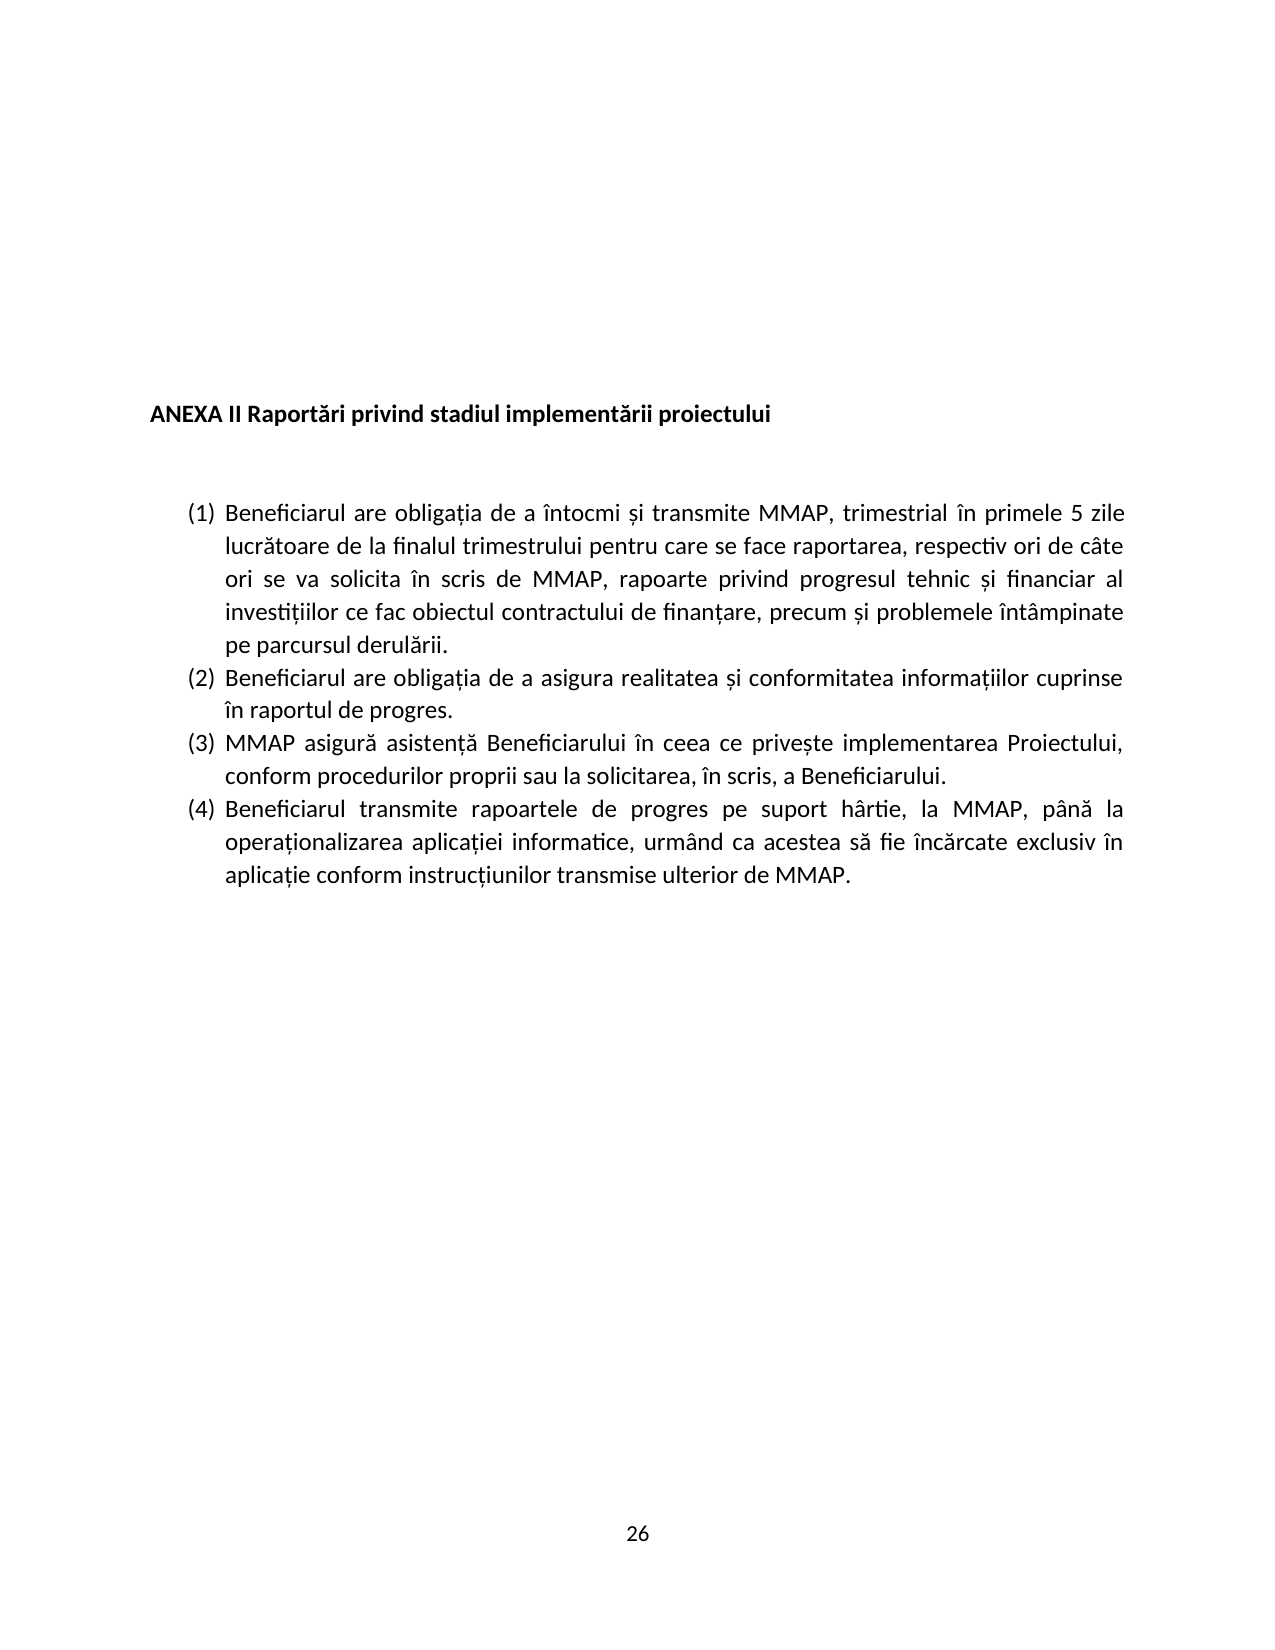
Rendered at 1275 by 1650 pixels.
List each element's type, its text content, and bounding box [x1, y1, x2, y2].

list Beneficiarul are obligația de a asigura realitatea și conformitatea informațiilor cuprinse în raportul de progres. [187, 662, 1125, 725]
list Beneficiarul transmite rapoartele de progres pe suport hârtie, la MMAP, până la operaționalizarea aplicației informatice, urmând ca acestea să fie încărcate exclusiv în aplicație conform instrucțiunilor transmise ulterior de MMAP. [187, 793, 1125, 890]
text ANEXA II Raportări privind stadiul implementării proiectului [150, 398, 1125, 428]
list Beneficiarul are obligația de a întocmi și transmite MMAP, trimestrial în primele 5 zile lucrătoare de la finalul trimestrului pentru care se face raportarea, respectiv ori de câte ori se va solicita în scris de MMAP, rapoarte privind progresul tehnic și financiar al investițiilor ce fac obiectul contractului de finanțare, precum și problemele întâmpinate pe parcursul derulării. [187, 497, 1125, 659]
list MMAP asigură asistență Beneficiarului în ceea ce privește implementarea Proiectului, conform procedurilor proprii sau la solicitarea, în scris, a Beneficiarului. [187, 727, 1125, 791]
